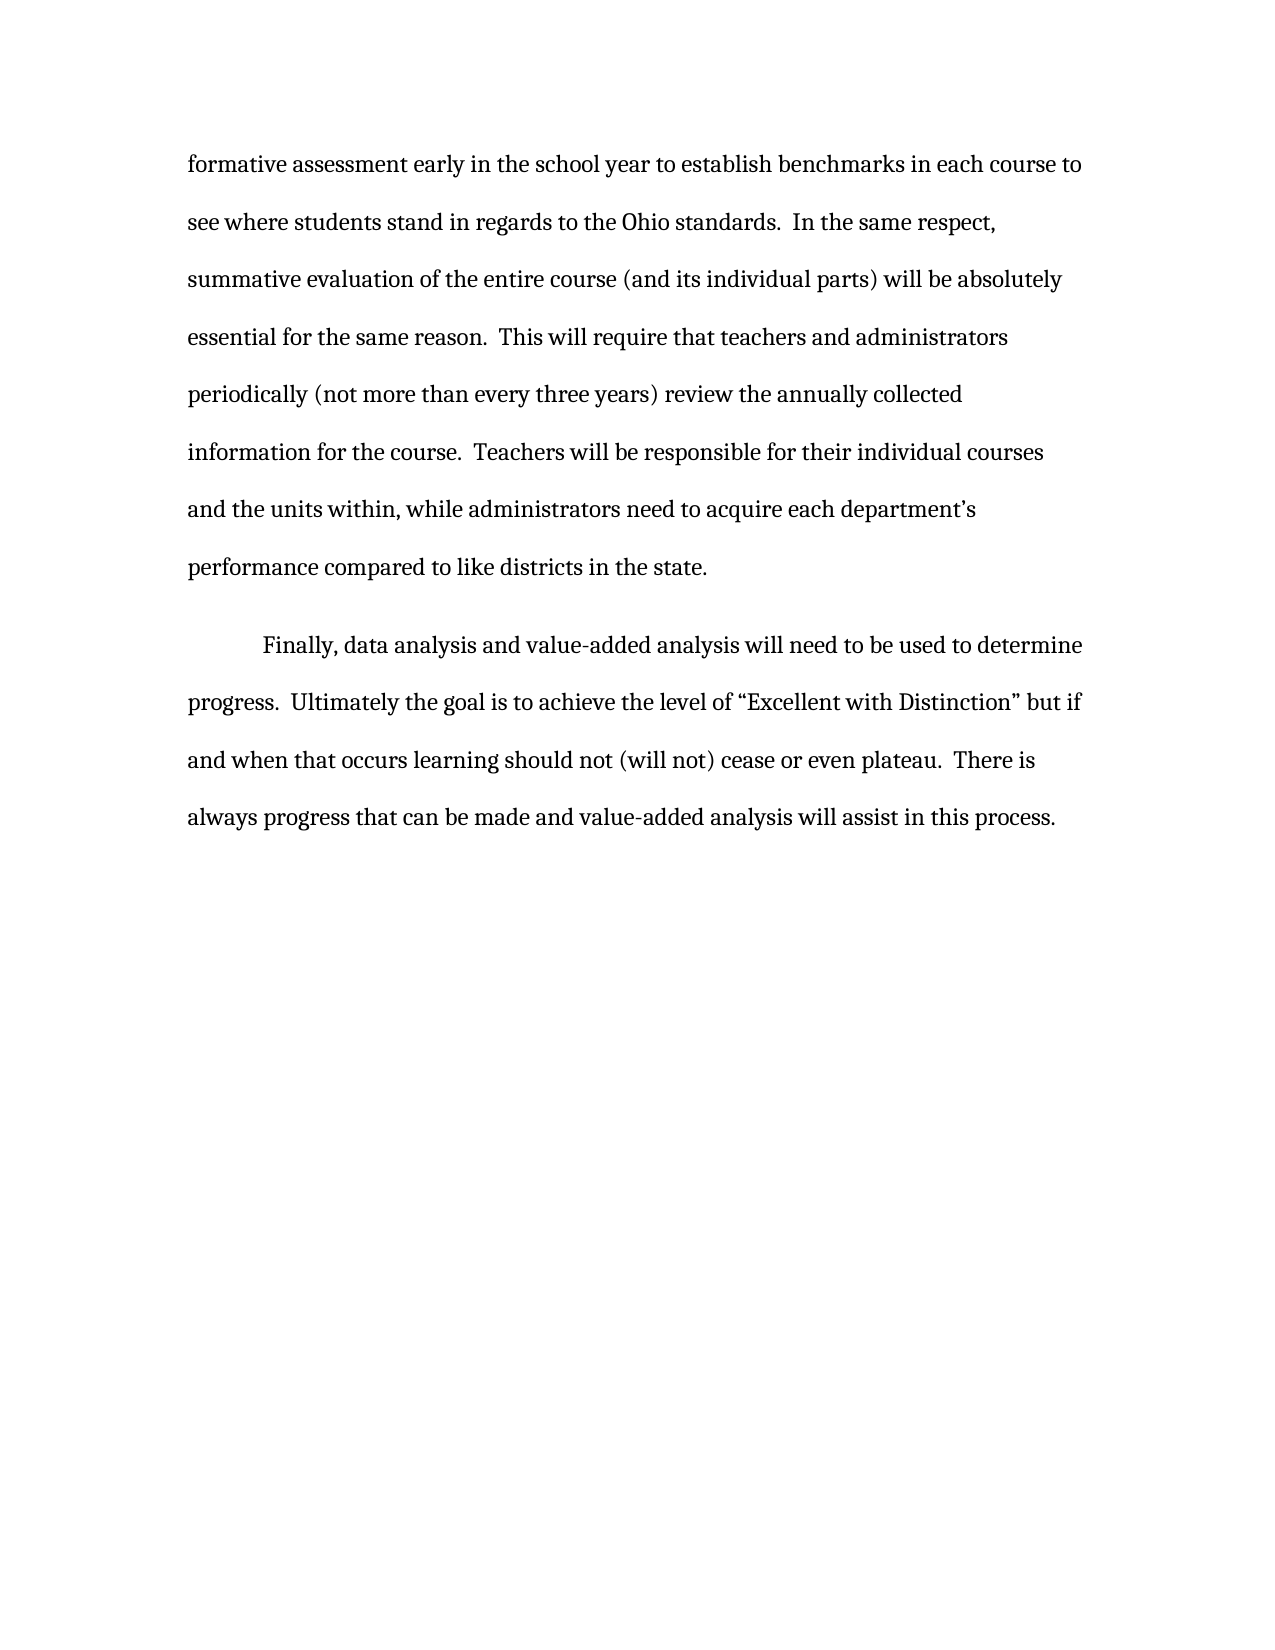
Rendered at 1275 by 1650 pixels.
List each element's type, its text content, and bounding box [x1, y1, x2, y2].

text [187, 150, 1087, 581]
text Finally, data analysis and value-added analysis will need to be used to determine progress. Ultimately the goal is to achieve the level of “Excellent with Distinction” but if and when that occurs learning should not (will not) cease or even plateau. There is always progress that can be made and value-added analysis will assist in this process. [187, 631, 1087, 832]
